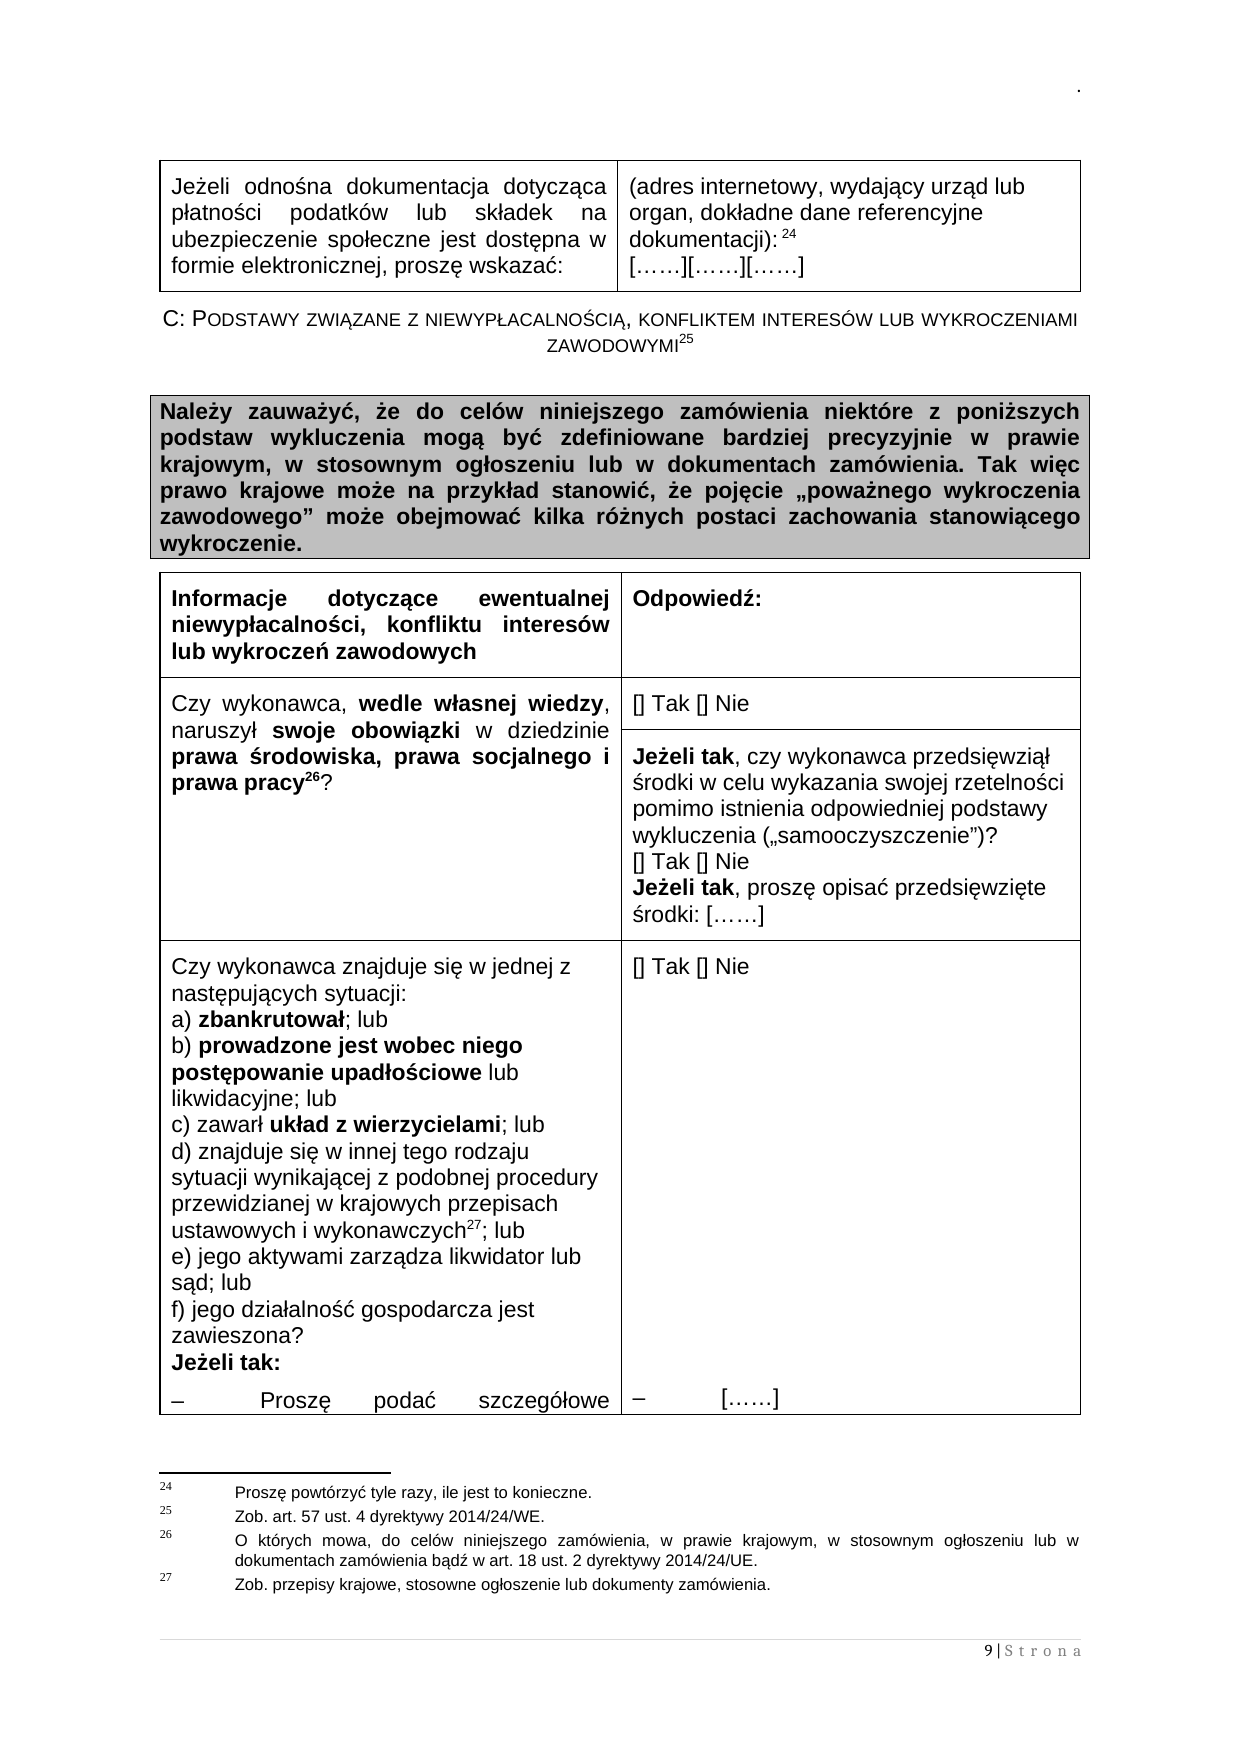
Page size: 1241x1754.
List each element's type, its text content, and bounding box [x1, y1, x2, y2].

table_header Odpowiedź: [622, 573, 1080, 677]
table_header Informacje dotyczące ewentualnej niewypłacalności, konfliktu interesów lub wykroczeń zawodowych [161, 573, 621, 677]
table_cell Jeżeli odnośna dokumentacja dotycząca płatności podatków lub składek na ubezpieczenie społeczne jest dostępna w formie elektronicznej, proszę wskazać: [161, 161, 617, 291]
table_cell Czy wykonawca, wedle własnej wiedzy, naruszył swoje obowiązki w dziedzinie prawa środowiska, prawa socjalnego i prawa pracy? [161, 678, 621, 939]
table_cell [622, 941, 1080, 1414]
table_cell (adres internetowy, wydający urząd lub organ, dokładne dane referencyjne dokumentacji): [……][……][……] [618, 161, 1080, 291]
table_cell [161, 941, 621, 1414]
text C: Podstawy związane z niewypłacalnością, konfliktem interesów lub wykroczeniami zawodowymi [159, 304, 1081, 357]
table_cell [] Tak [] Nie [622, 678, 1080, 729]
table_cell Jeżeli tak, czy wykonawca przedsięwziął środki w celu wykazania swojej rzetelności pomimo istnienia odpowiedniej podstawy wykluczenia („samooczyszczenie”)? [] Tak [] Nie Jeżeli tak, proszę opisać przedsięwzięte środki: [……] [622, 730, 1080, 939]
text Należy zauważyć, że do celów niniejszego zamówienia niektóre z poniższych podstaw wykluczenia mogą być zdefiniowane bardziej precyzyjnie w prawie krajowym, w stosownym ogłoszeniu lub w dokumentach zamówienia. Tak więc prawo krajowe może na przykład stanowić, że pojęcie „poważnego wykroczenia zawodowego” może obejmować kilka różnych postaci zachowania stanowiącego wykroczenie. [151, 396, 1089, 558]
